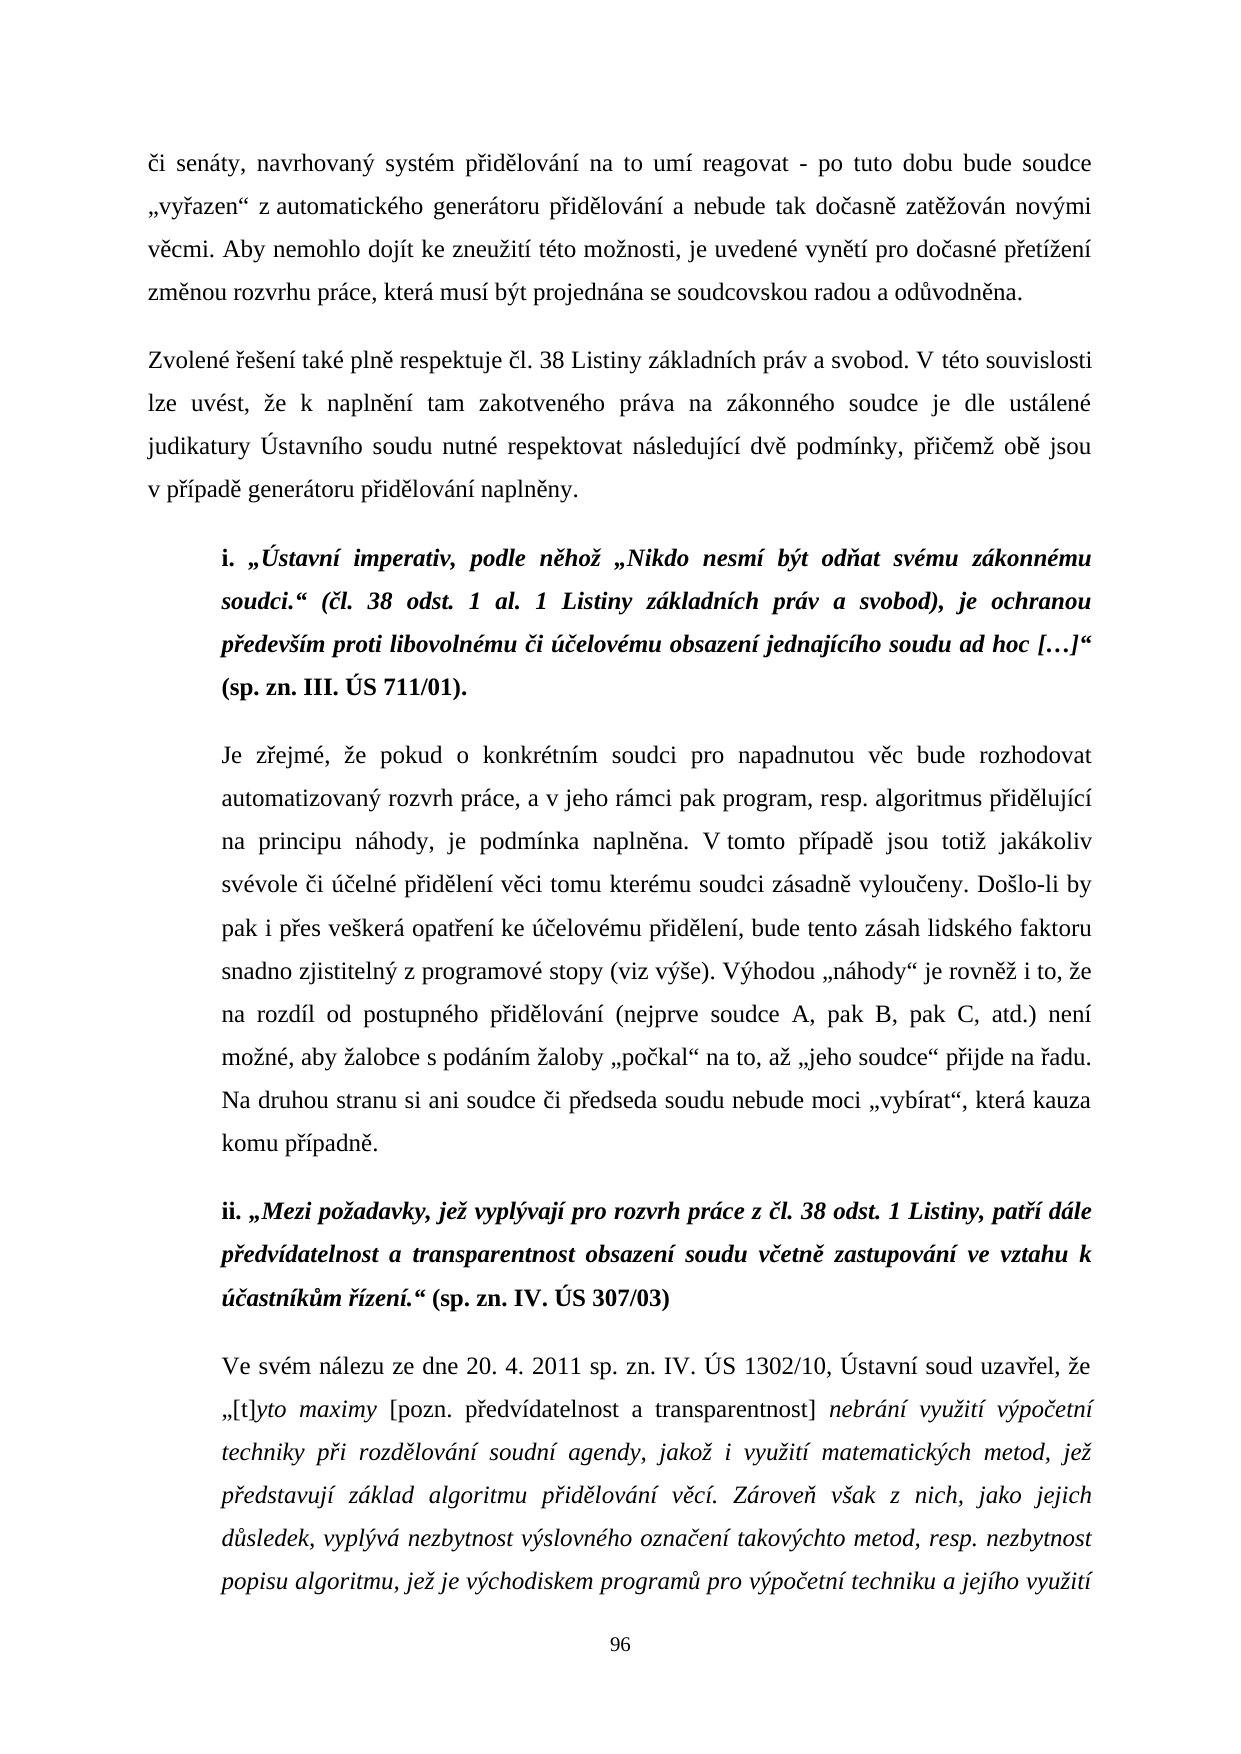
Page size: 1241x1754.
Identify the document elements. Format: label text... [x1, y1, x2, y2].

text i. „Ústavní imperativ, podle něhož „Nikdo nesmí být odňat svému zákonnému soudci.“ (čl. 38 odst. 1 al. 1 Listiny základních práv a svobod), je ochranou především proti libovolnému či účelovému obsazení jednajícího soudu ad hoc […]“ (sp. zn. III. ÚS 711/01). [221, 543, 1093, 701]
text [148, 148, 1093, 306]
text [221, 1351, 1093, 1595]
text Zvolené řešení také plně respektuje čl. 38 Listiny základních práv a svobod. V této souvislosti lze uvést, že k naplnění tam zakotveného práva na zákonného soudce je dle ustálené judikatury Ústavního soudu nutné respektovat následující dvě podmínky, přičemž obě jsou v případě generátoru přidělování naplněny. [148, 345, 1093, 503]
text Je zřejmé, že pokud o konkrétním soudci pro napadnutou věc bude rozhodovat automatizovaný rozvrh práce, a v jeho rámci pak program, resp. algoritmus přidělující na principu náhody, je podmínka naplněna. V tomto případě jsou totiž jakákoliv svévole či účelné přidělení věci tomu kterému soudci zásadně vyloučeny. Došlo-li by pak i přes veškerá opatření ke účelovému přidělení, bude tento zásah lidského faktoru snadno zjistitelný z programové stopy (viz výše). Výhodou „náhody“ je rovněž i to, že na rozdíl od postupného přidělování (nejprve soudce A, pak B, pak C, atd.) není možné, aby žalobce s podáním žaloby „počkal“ na to, až „jeho soudce“ přijde na řadu. Na druhou stranu si ani soudce či předseda soudu nebude moci „vybírat“, která kauza komu případně. [221, 740, 1093, 1157]
text ii. „Mezi požadavky, jež vyplývají pro rozvrh práce z čl. 38 odst. 1 Listiny, patří dále předvídatelnost a transparentnost obsazení soudu včetně zastupování ve vztahu k účastníkům řízení.“ (sp. zn. IV. ÚS 307/03) [221, 1196, 1093, 1311]
